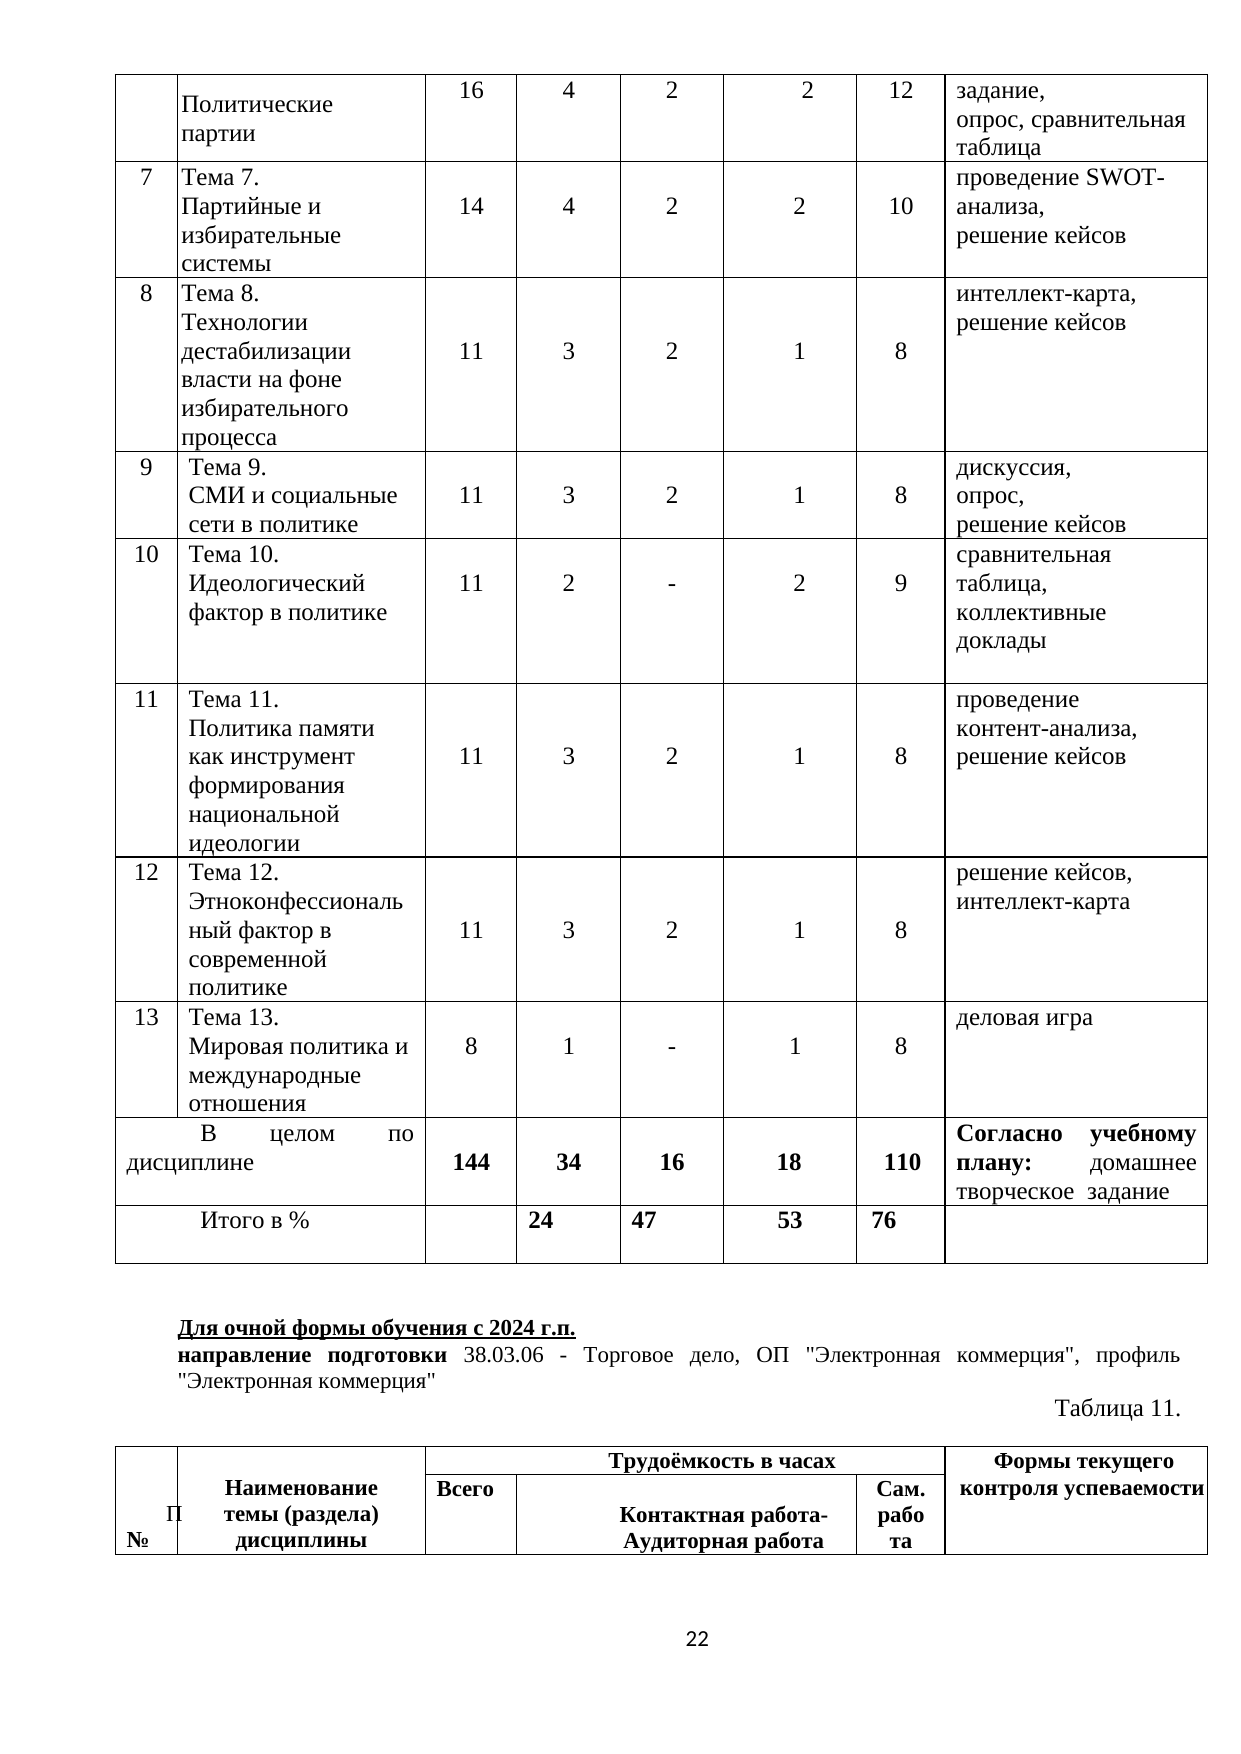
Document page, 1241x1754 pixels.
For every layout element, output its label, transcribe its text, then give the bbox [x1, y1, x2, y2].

table_cell 8 [857, 278, 944, 451]
table_cell 16 [621, 1118, 723, 1204]
table_cell [426, 1206, 516, 1263]
table_cell 4 [517, 75, 620, 161]
table_cell 11 [426, 539, 516, 683]
table_cell 34 [517, 1118, 620, 1204]
table_cell проведение SWOT-анализа, решение кейсов [946, 162, 1207, 277]
table_cell Согласно учебному плану: домашнее творческое задание [946, 1118, 1207, 1204]
table_cell 2 [621, 684, 723, 856]
table_cell 144 [426, 1118, 516, 1204]
table_cell Тема 7. Партийные и избирательные системы [178, 162, 425, 277]
table_cell В целом по дисциплине [116, 1118, 425, 1204]
table_cell 2 [621, 75, 723, 161]
table_cell 8 [426, 1002, 516, 1117]
table_cell 18 [724, 1118, 856, 1204]
table_cell [946, 1206, 1207, 1263]
table_cell 11 [426, 684, 516, 856]
table_cell 13 [116, 1002, 177, 1117]
table_cell сравнительная таблица, коллективные доклады [946, 539, 1207, 683]
table_cell 2 [724, 162, 856, 277]
table_cell 2 [724, 539, 856, 683]
table_cell Контактная работа- Аудиторная работа [517, 1475, 856, 1554]
table_cell 8 [857, 858, 944, 1001]
table_cell 53 [724, 1206, 856, 1263]
table_cell 10 [857, 162, 944, 277]
table_cell 2 [724, 75, 856, 161]
table_cell 2 [621, 452, 723, 538]
table_cell Итого в % [116, 1206, 425, 1263]
table_cell 11 [426, 278, 516, 451]
table_cell Всего [426, 1475, 516, 1554]
table_cell 3 [517, 278, 620, 451]
table_cell 2 [517, 539, 620, 683]
table_cell 1 [517, 1002, 620, 1117]
table_cell 8 [116, 278, 177, 451]
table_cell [178, 75, 425, 161]
table_cell - [621, 1002, 723, 1117]
table_cell 11 [426, 452, 516, 538]
table_cell 110 [857, 1118, 944, 1204]
text направление подготовки 38.03.06 - Торговое дело, ОП "Электронная коммерция", профиль "Электронная коммерция" [177, 1341, 1181, 1393]
table_cell 12 [116, 858, 177, 1001]
table_cell 10 [116, 539, 177, 683]
table_cell Сам. рабо та [857, 1475, 944, 1554]
table_cell 3 [517, 858, 620, 1001]
table_header Формы текущего контроля успеваемости [946, 1447, 1207, 1554]
table_header П№ п/п [116, 1447, 177, 1554]
table_cell 2 [621, 278, 723, 451]
table_cell Тема 10. Идеологический фактор в политике [178, 539, 425, 683]
table_cell 2 [621, 162, 723, 277]
table_cell 14 [426, 162, 516, 277]
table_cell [946, 75, 1207, 161]
table_cell интеллект-карта, решение кейсов [946, 278, 1207, 451]
table_cell 9 [857, 539, 944, 683]
table_cell 8 [857, 684, 944, 856]
table_header Трудоёмкость в часах [426, 1447, 944, 1474]
text Таблица 11. [177, 1393, 1181, 1422]
table_cell проведение контент-анализа, решение кейсов [946, 684, 1207, 856]
table_cell 2 [621, 858, 723, 1001]
table_cell 1 [724, 452, 856, 538]
table_cell 11 [426, 858, 516, 1001]
table_cell 76 [857, 1206, 944, 1263]
text Для очной формы обучения с 2024 г.п. [177, 1314, 1181, 1341]
table_cell - [621, 539, 723, 683]
table_cell Тема 8. Технологии дестабилизации власти на фоне избирательного процесса [178, 278, 425, 451]
table_cell 1 [724, 858, 856, 1001]
table_cell 7 [116, 162, 177, 277]
table_cell 1 [724, 1002, 856, 1117]
table_cell 8 [857, 1002, 944, 1117]
table_header Наименование темы (раздела) дисциплины [178, 1447, 425, 1554]
table_cell решение кейсов, интеллект-карта [946, 858, 1207, 1001]
table_cell 24 [517, 1206, 620, 1263]
table_cell 3 [517, 684, 620, 856]
table_cell 3 [517, 452, 620, 538]
table_cell 9 [116, 452, 177, 538]
table_cell 16 [426, 75, 516, 161]
table_cell дискуссия, опрос, решение кейсов [946, 452, 1207, 538]
table_cell Тема 9. СМИ и социальные сети в политике [178, 452, 425, 538]
table_cell 47 [621, 1206, 723, 1263]
table_cell 1 [724, 684, 856, 856]
table_cell 6 [116, 75, 177, 161]
table_cell деловая игра [946, 1002, 1207, 1117]
table_cell 12 [857, 75, 944, 161]
table_cell 8 [857, 452, 944, 538]
table_cell 1 [724, 278, 856, 451]
table_cell 11 [116, 684, 177, 856]
table_cell 4 [517, 162, 620, 277]
